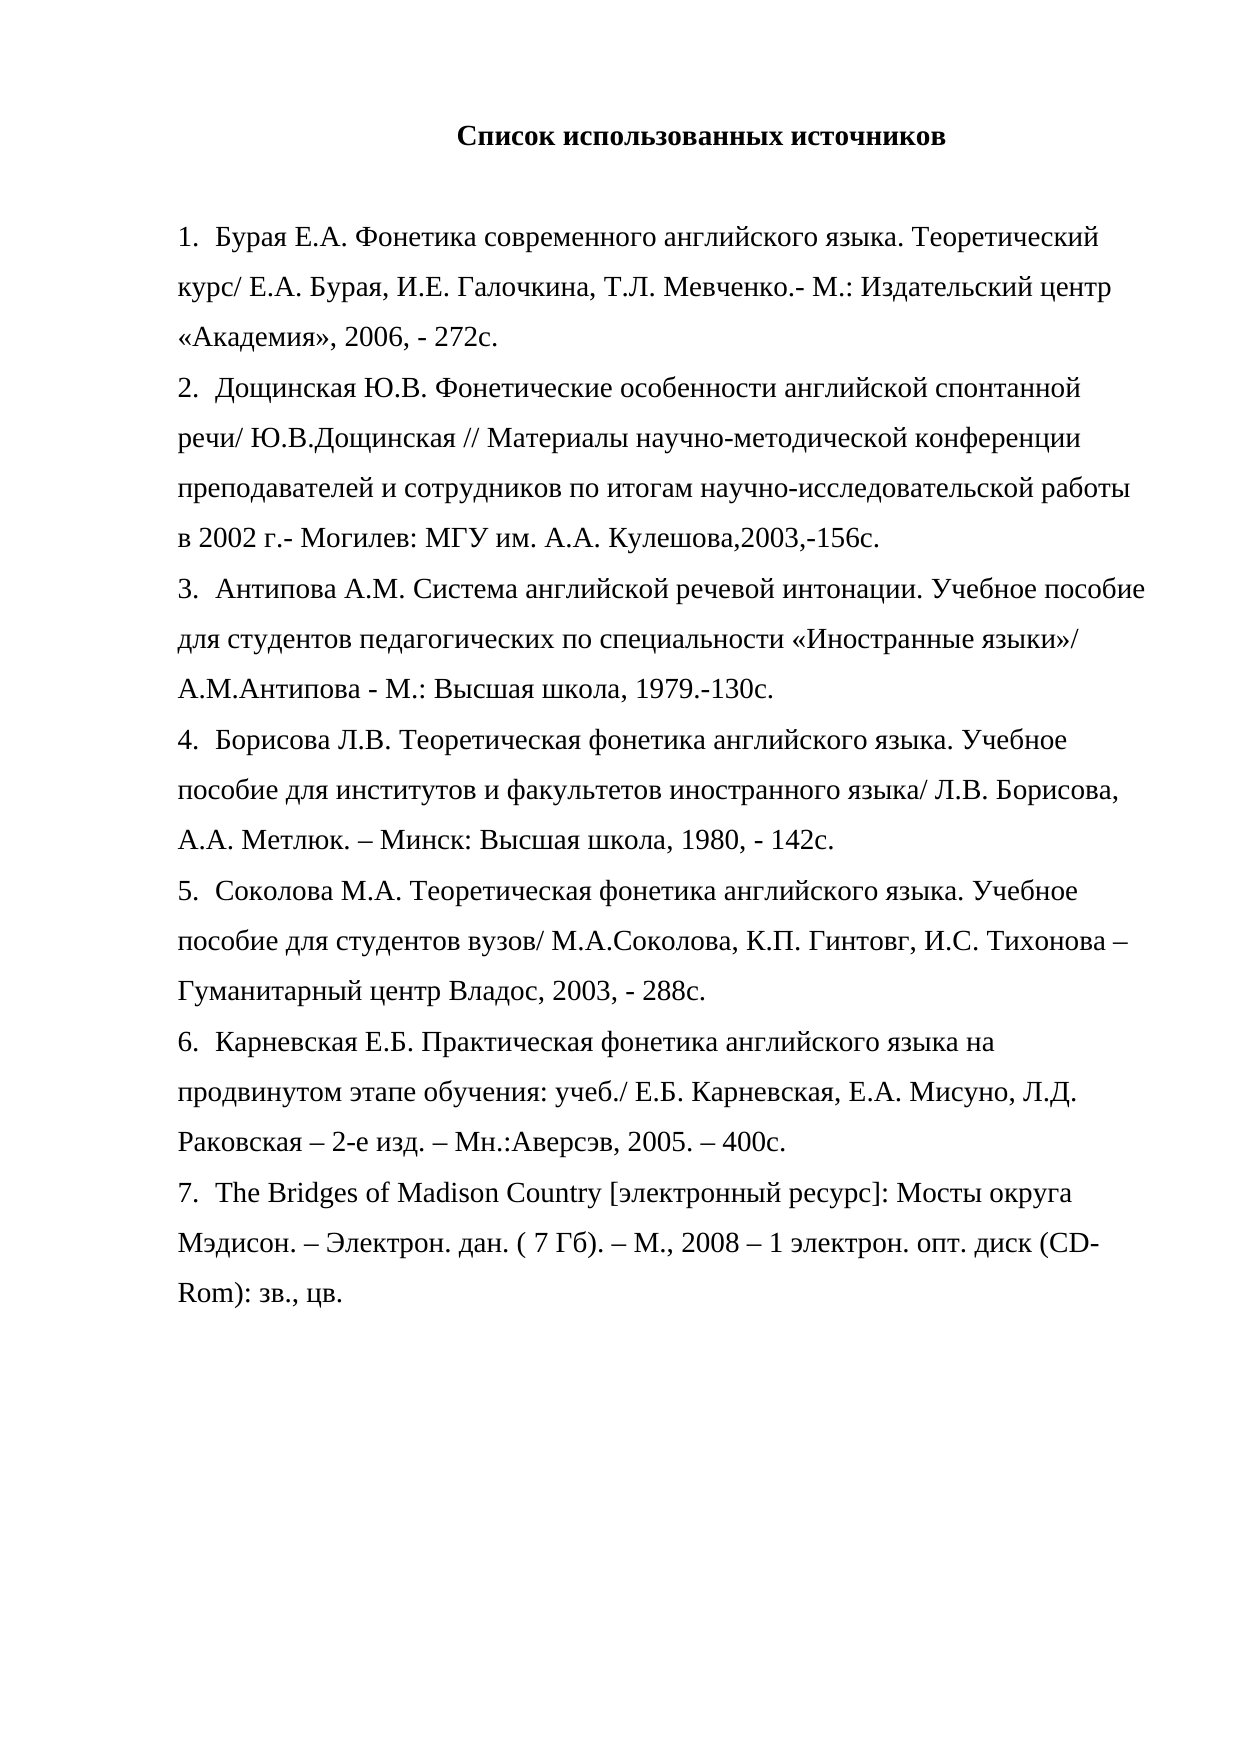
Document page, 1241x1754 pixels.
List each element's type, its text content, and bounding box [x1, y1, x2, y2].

list Бурая Е.А. Фонетика современного английского языка. Теоретический курс/ Е.А. Бурая, И.Е. Галочкина, Т.Л. Мевченко.- М.: Издательский центр «Академия», 2006, - 272с. [177, 219, 1152, 353]
list Соколова М.А. Теоретическая фонетика английского языка. Учебное пособие для студентов вузов/ М.А.Соколова, К.П. Гинтовг, И.С. Тихонова – Гуманитарный центр Владос, 2003, - 288с. [177, 873, 1152, 1007]
list Борисова Л.В. Теоретическая фонетика английского языка. Учебное пособие для институтов и факультетов иностранного языка/ Л.В. Борисова, А.А. Метлюк. – Минск: Высшая школа, 1980, - 142с. [177, 722, 1152, 856]
text Список использованных источников [177, 118, 1152, 152]
list The Bridges of Madison Country [электронный ресурс]: Мосты округа Мэдисон. – Электрон. дан. ( 7 Гб). – М., 2008 – 1 электрон. опт. диск (CD-Rom): зв., цв. [177, 1175, 1152, 1309]
list Карневская Е.Б. Практическая фонетика английского языка на продвинутом этапе обучения: учеб./ Е.Б. Карневская, Е.А. Мисуно, Л.Д. Раковская – 2-е изд. – Мн.:Аверсэв, 2005. – 400с. [177, 1024, 1152, 1158]
list Дощинская Ю.В. Фонетические особенности английской спонтанной речи/ Ю.В.Дощинская // Материалы научно-методической конференции преподавателей и сотрудников по итогам научно-исследовательской работы в 2002 г.- Могилев: МГУ им. А.А. Кулешова,2003,-156с. [177, 370, 1152, 554]
list Антипова А.М. Система английской речевой интонации. Учебное пособие для студентов педагогических по специальности «Иностранные языки»/ А.М.Антипова - М.: Высшая школа, 1979.-130с. [177, 571, 1152, 705]
